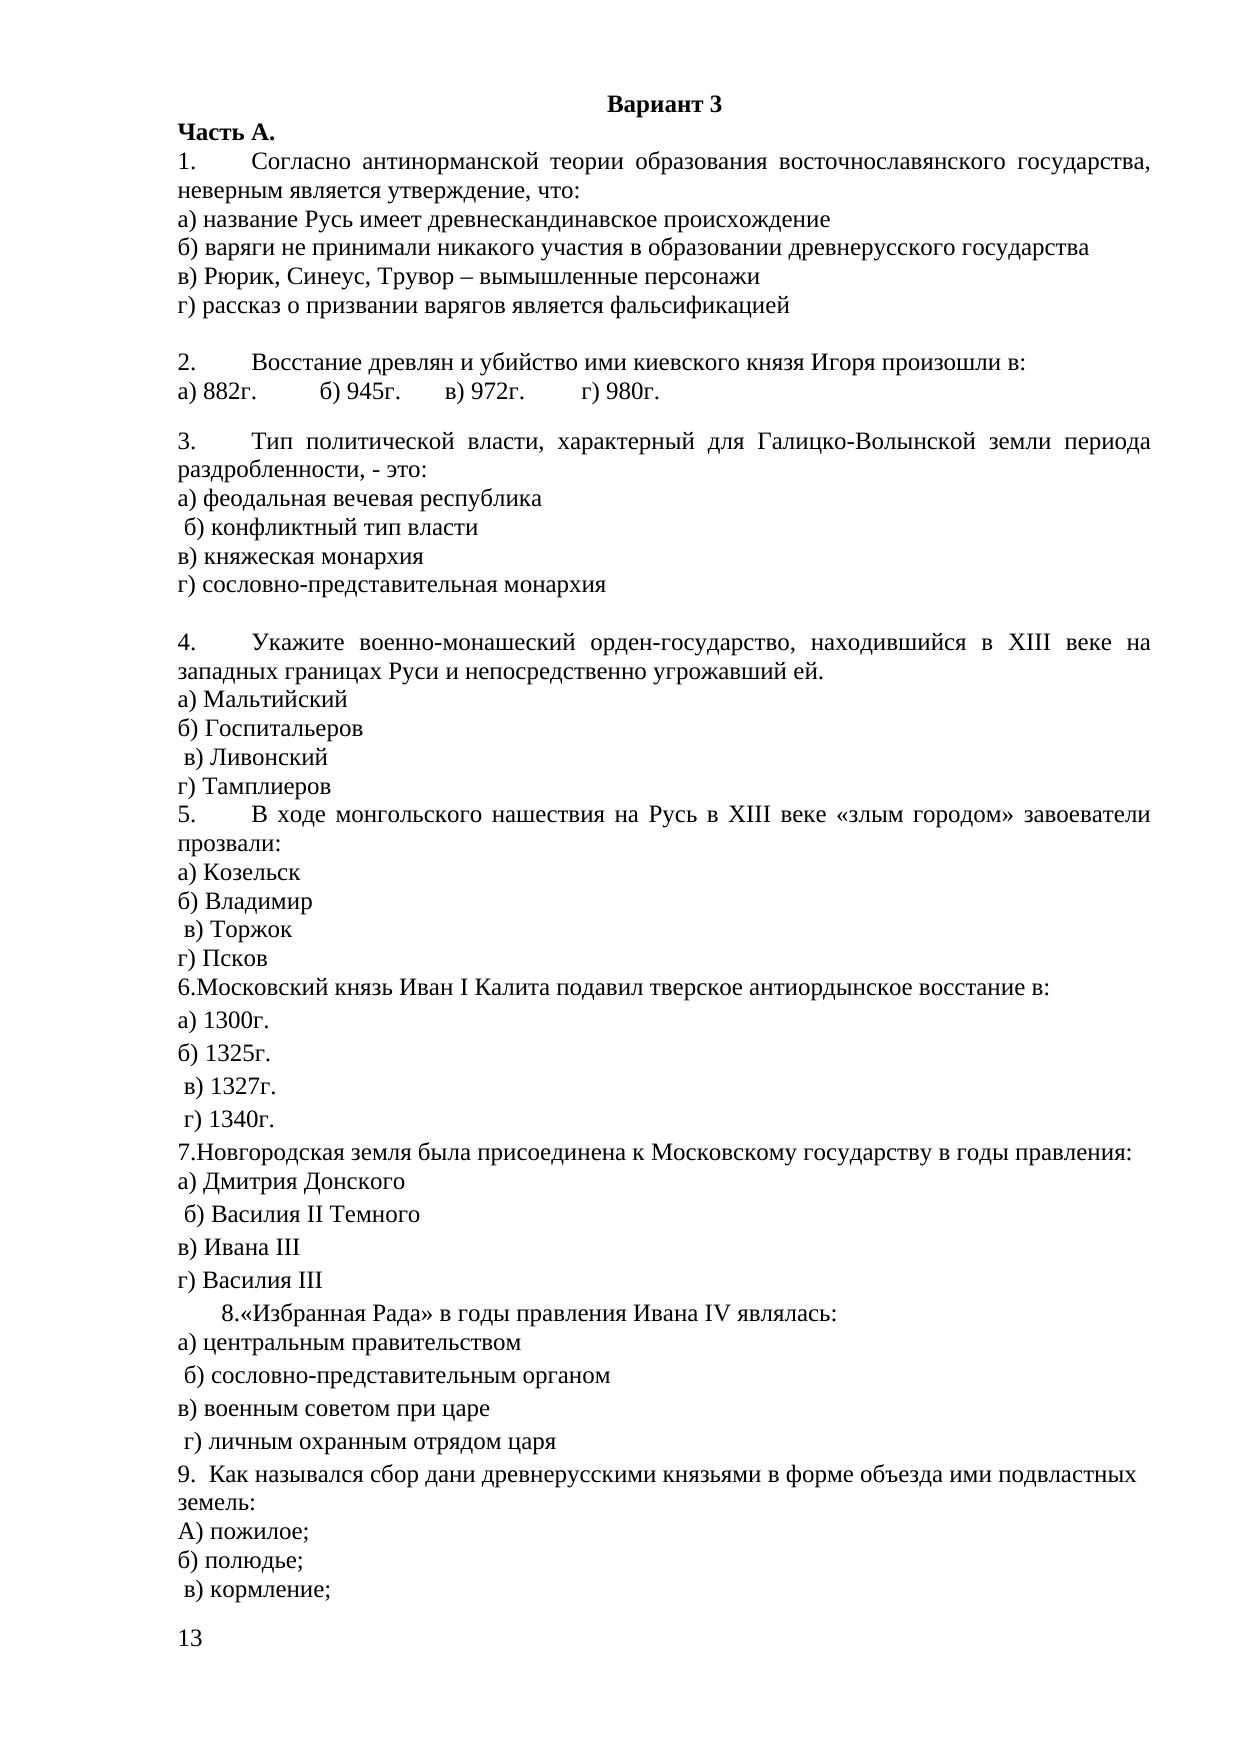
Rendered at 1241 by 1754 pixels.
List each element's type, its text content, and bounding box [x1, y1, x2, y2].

list Часть А. [177, 117, 1152, 146]
text б) варяги не принимали никакого участия в образовании древнерусского государства [177, 232, 1152, 261]
list В ходе монгольского нашествия на Русь в XIII веке «злым городом» завоеватели прозвали: [177, 799, 1152, 857]
text а) Мальтийский [177, 684, 1152, 713]
text 9. Как назывался сбор дани древнерусскими князьями в форме объезда ими подвластных земель: [177, 1459, 1152, 1516]
text 7.Новгородская земля была присоединена к Московскому государству в годы правления: [177, 1137, 1152, 1166]
text б) Владимир [177, 886, 1152, 914]
text а) Дмитрия Донского [177, 1166, 1152, 1194]
text в) 1327г. [177, 1071, 1152, 1100]
text г) Псков [177, 943, 1152, 972]
text а) название Русь имеет древнескандинавское происхождение [177, 204, 1152, 232]
text 6.Московский князь Иван I Калита подавил тверское антиордынское восстание в: [177, 972, 1152, 1001]
list Вариант 3 [177, 89, 1152, 117]
text в) кормление; [177, 1574, 1152, 1602]
text б) полюдье; [177, 1545, 1152, 1574]
text г) личным охранным отрядом царя [177, 1426, 1152, 1454]
text а) 1300г. [177, 1005, 1152, 1034]
text б) Госпитальеров [177, 713, 1152, 742]
text а) феодальная вечевая республика [177, 483, 1152, 512]
text а) Козельск [177, 857, 1152, 886]
list Восстание древлян и убийство ими киевского князя Игоря произошли в: [177, 347, 1152, 376]
list Укажите военно-монашеский орден-государство, находившийся в XIII веке на западных границах Руси и непосредственно угрожавший ей. [177, 627, 1152, 684]
text в) военным советом при царе [177, 1393, 1152, 1421]
text г) рассказ о призвании варягов является фальсификацией [177, 290, 1152, 319]
text в) Ливонский [177, 742, 1152, 771]
text г) сословно-представительная монархия [177, 569, 1152, 598]
list Тип политической власти, характерный для Галицко-Волынской земли периода раздробленности, - это: [177, 426, 1152, 483]
text г) Тамплиеров [177, 771, 1152, 799]
text г) 1340г. [177, 1104, 1152, 1133]
text а) центральным правительством [177, 1327, 1152, 1355]
text г) Василия III [177, 1265, 1152, 1294]
text в) Рюрик, Синеус, Трувор – вымышленные персонажи [177, 261, 1152, 290]
list Согласно антинорманской теории образования восточнославянского государства, неверным является утверждение, что: [177, 146, 1152, 204]
text б) 1325г. [177, 1038, 1152, 1067]
text А) пожилое; [177, 1516, 1152, 1545]
text б) Василия II Темного [177, 1199, 1152, 1228]
text а) 882г. б) 945г. в) 972г. г) 980г. [177, 376, 1152, 405]
text б) сословно-представительным органом [177, 1360, 1152, 1388]
text в) Торжок [177, 914, 1152, 943]
text в) Ивана III [177, 1232, 1152, 1261]
text в) княжеская монархия [177, 541, 1152, 569]
text б) конфликтный тип власти [177, 512, 1152, 541]
text 8.«Избранная Рада» в годы правления Ивана IV являлась: [215, 1298, 1152, 1327]
